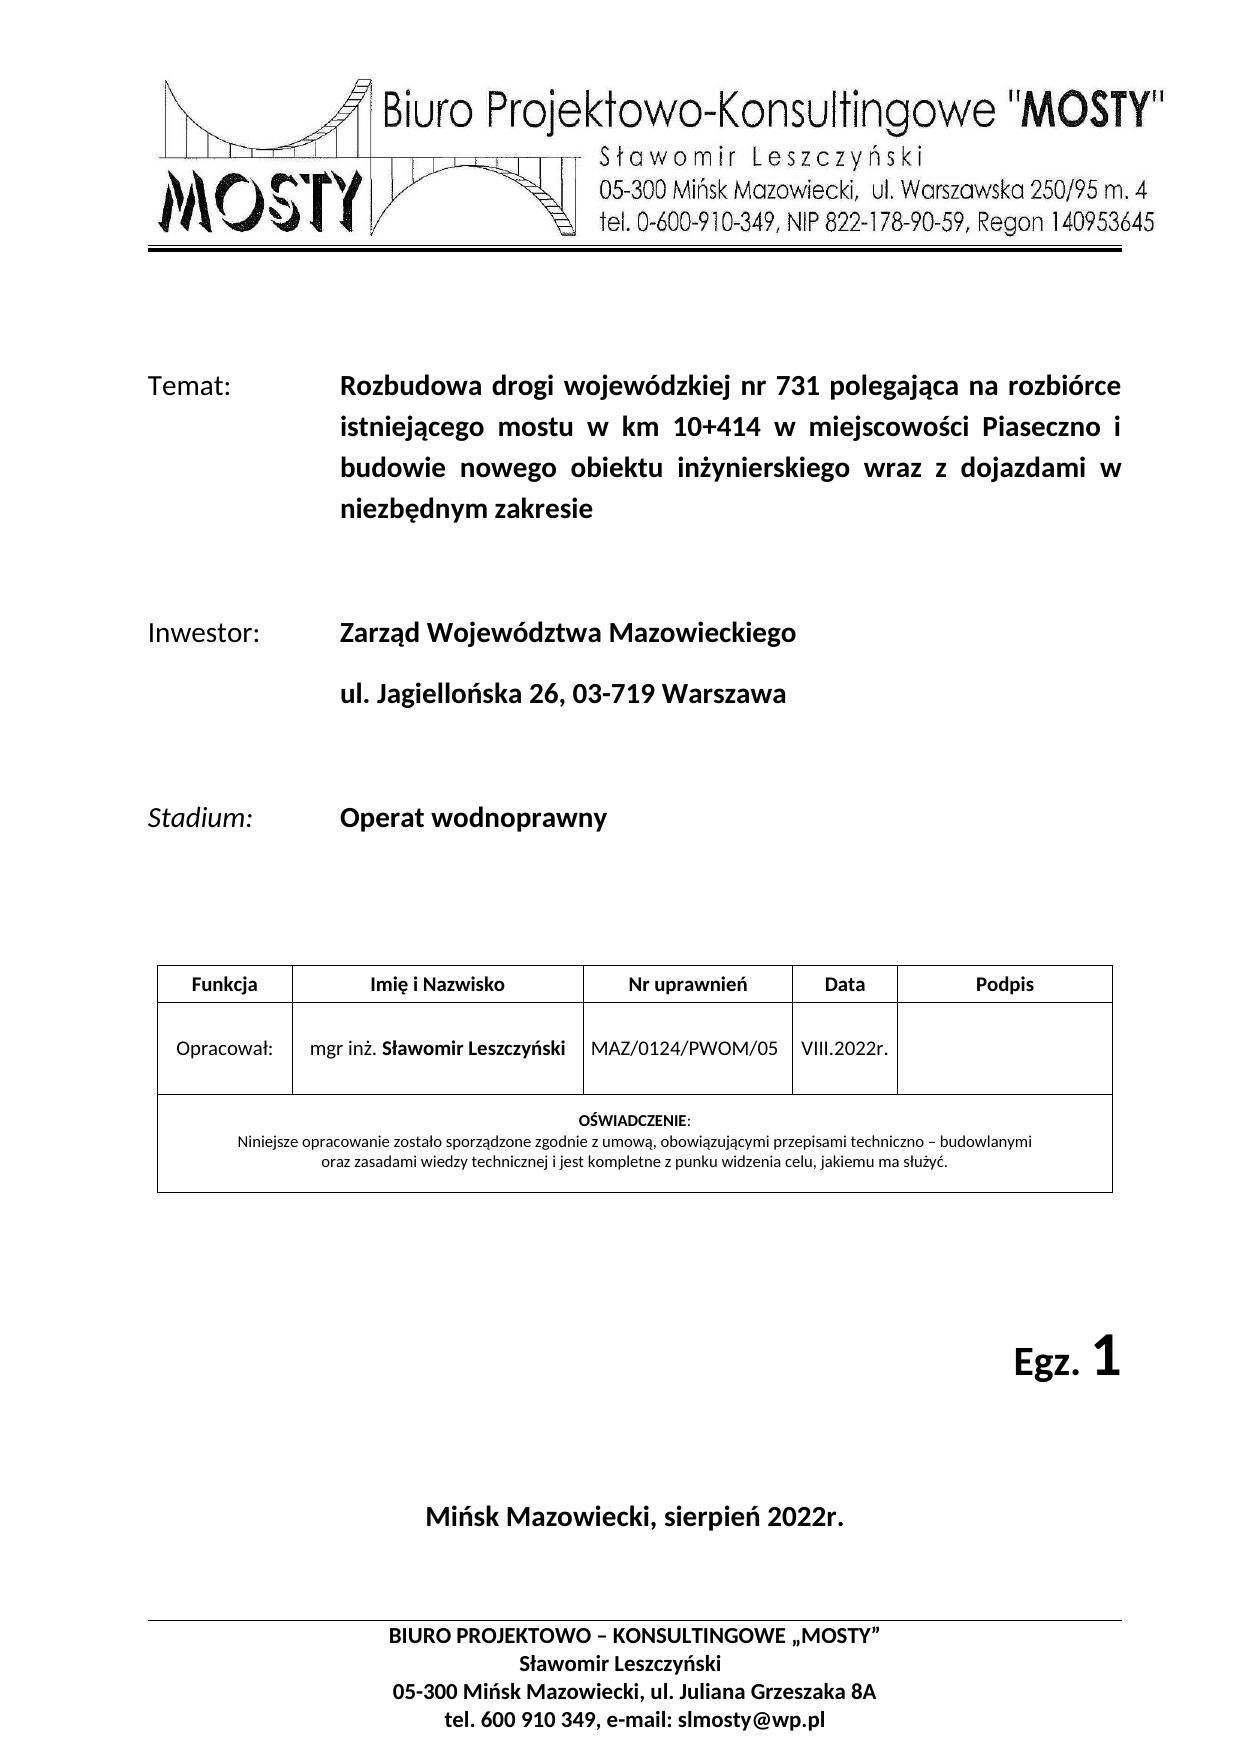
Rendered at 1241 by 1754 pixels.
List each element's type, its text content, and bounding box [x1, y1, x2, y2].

text Stadium: Operat wodnoprawny [148, 799, 1122, 834]
table_header Nr uprawnień [584, 966, 792, 1002]
table_cell MAZ/0124/PWOM/05 [584, 1003, 792, 1094]
table_header Podpis [898, 966, 1112, 1002]
table_header Funkcja [158, 966, 292, 1002]
table_cell VIII.2022r. [793, 1003, 897, 1094]
text Inwestor: Zarząd Województwa Mazowieckiego [148, 614, 1122, 649]
table_cell OŚWIADCZENIE: Niniejsze opracowanie zostało sporządzone zgodnie z umową, obowiązującymi przepisami techniczno – budowlanymi oraz zasadami wiedzy technicznej i jest kompletne z punku widzenia celu, jakiemu ma służyć. [158, 1095, 1112, 1192]
text Egz. 1 [148, 1315, 1122, 1391]
text Temat: Rozbudowa drogi wojewódzkiej nr 731 polegająca na rozbiórce istniejącego mostu w km 10+414 w miejscowości Piaseczno i budowie nowego obiektu inżynierskiego wraz z dojazdami w niezbędnym zakresie [148, 367, 1122, 526]
picture [147, 73, 1175, 243]
text ul. Jagiellońska 26, 03-719 Warszawa [340, 675, 1122, 711]
table_cell mgr inż. Sławomir Leszczyński [293, 1003, 583, 1094]
table_header Data [793, 966, 897, 1002]
table_cell [898, 1003, 1112, 1094]
table_header Imię i Nazwisko [293, 966, 583, 1002]
text Mińsk Mazowiecki, sierpień 2022r. [148, 1498, 1122, 1534]
table_cell Opracował: [158, 1003, 292, 1094]
